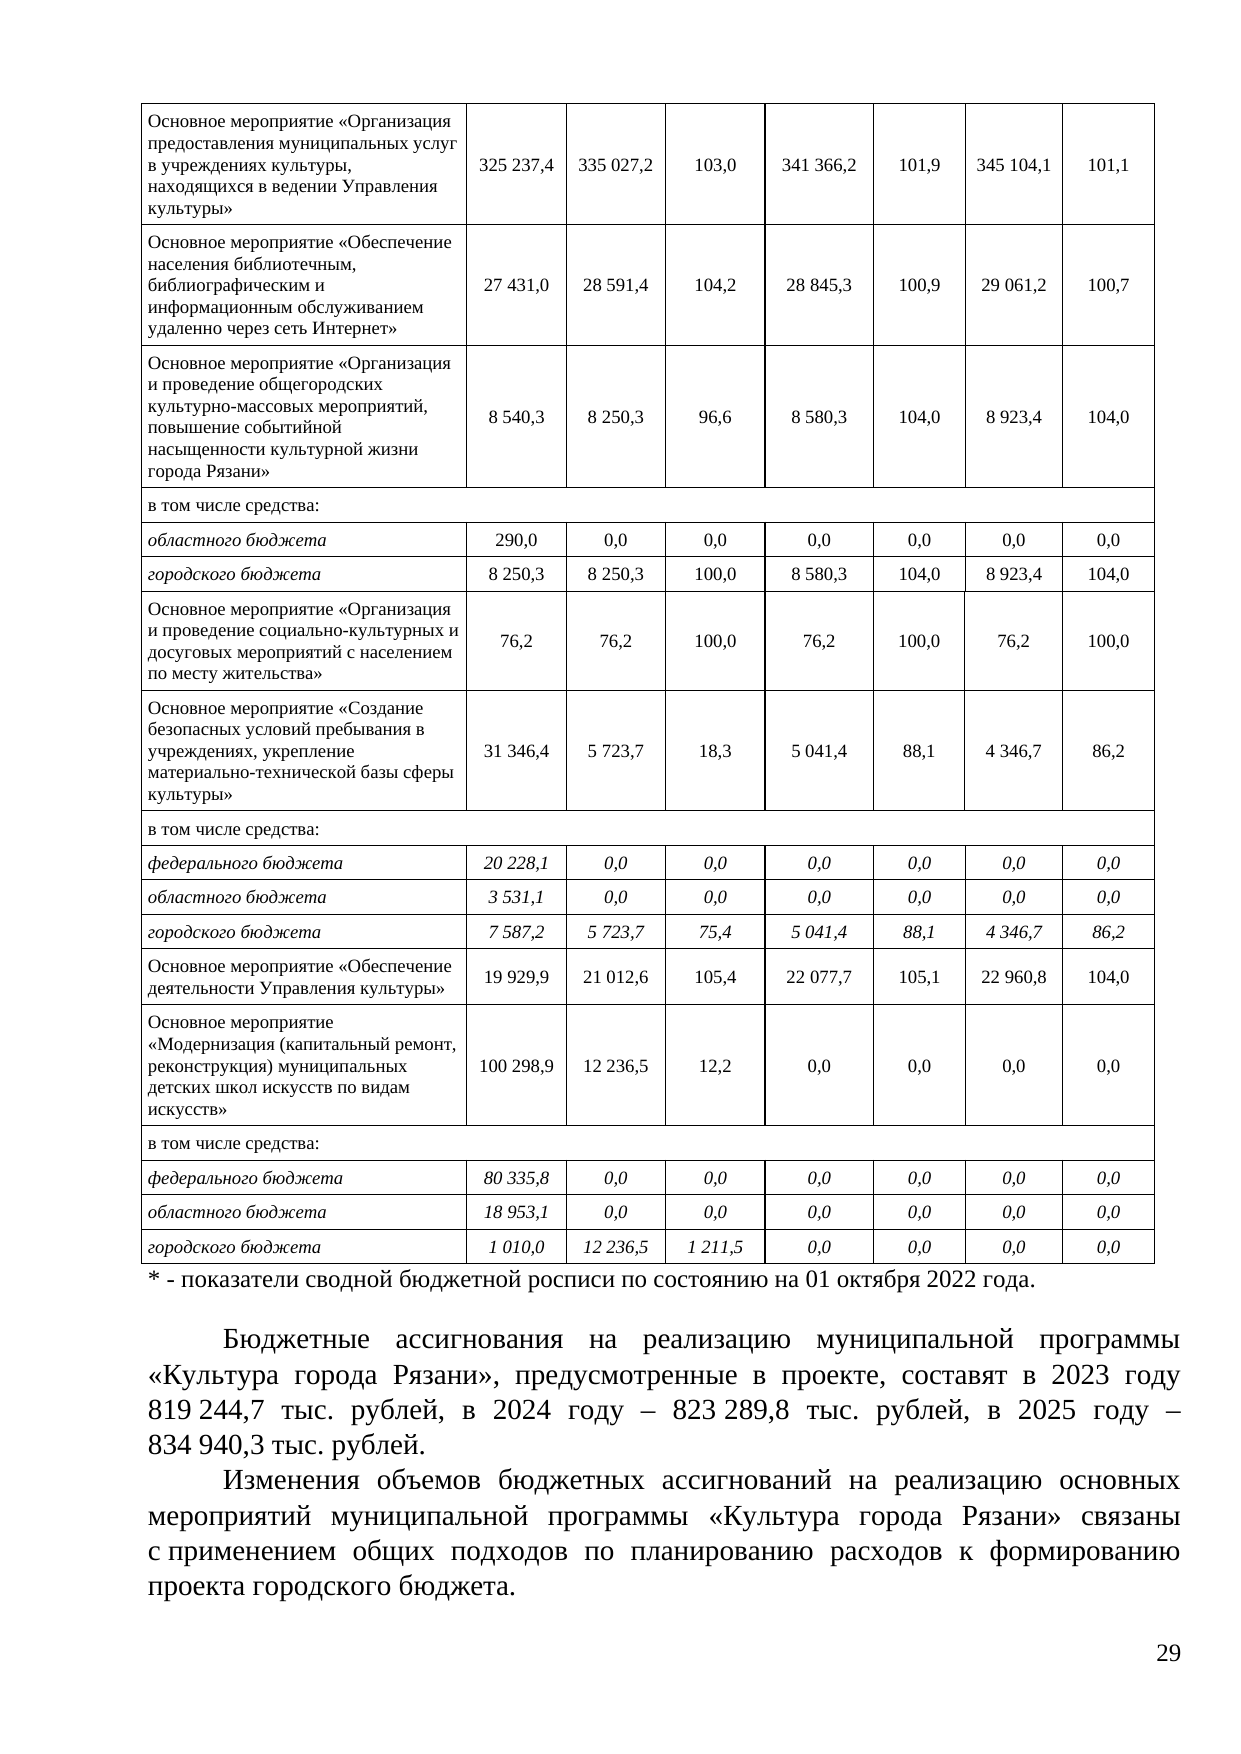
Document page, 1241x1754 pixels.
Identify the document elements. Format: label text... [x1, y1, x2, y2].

table_cell городского бюджета [142, 1230, 466, 1263]
table_cell 12 236,5 [567, 1230, 665, 1263]
table_cell 8 923,4 [966, 557, 1062, 591]
table_cell 0,0 [666, 523, 764, 556]
table_cell 0,0 [567, 846, 665, 879]
table_cell 0,0 [567, 1195, 665, 1228]
table_cell 0,0 [766, 1230, 873, 1263]
table_cell 0,0 [766, 880, 873, 914]
table_cell 0,0 [874, 846, 965, 879]
table_cell в том числе средства: [142, 1126, 1154, 1159]
table_cell 7 587,2 [467, 915, 566, 948]
table_cell 96,6 [666, 346, 764, 487]
table_cell 104,0 [874, 557, 965, 591]
table_cell Основное мероприятие «Обеспечение деятельности Управления культуры» [142, 949, 466, 1004]
table_cell 8 580,3 [766, 346, 873, 487]
table_cell 0,0 [966, 523, 1062, 556]
table_cell 86,2 [1063, 691, 1154, 810]
table_cell 3 531,1 [467, 880, 566, 914]
table_cell 28 845,3 [766, 225, 873, 345]
table_cell 100,0 [666, 592, 764, 690]
table_cell 335 027,2 [567, 104, 665, 224]
table_cell 0,0 [874, 1230, 965, 1263]
table_cell Основное мероприятие «Организация и проведение общегородских культурно-массовых мероприятий, повышение событийной насыщенности культурной жизни города Рязани» [142, 346, 466, 487]
table_cell 8 540,3 [467, 346, 566, 487]
table_cell 0,0 [966, 1195, 1062, 1228]
table_cell 18,3 [666, 691, 764, 810]
table_cell 0,0 [1063, 880, 1154, 914]
table_cell 104,0 [874, 346, 965, 487]
table_cell 0,0 [874, 1005, 965, 1125]
table_cell 0,0 [1063, 1005, 1154, 1125]
table_cell Основное мероприятие «Организация и проведение социально-культурных и досуговых мероприятий с населением по месту жительства» [142, 592, 466, 690]
table_cell 0,0 [766, 523, 873, 556]
table_cell 8 580,3 [766, 557, 873, 591]
table_cell 104,0 [1063, 346, 1154, 487]
table_cell 20 228,1 [467, 846, 566, 879]
table_cell 31 346,4 [467, 691, 566, 810]
table_cell 8 250,3 [567, 346, 665, 487]
table_cell 22 960,8 [966, 949, 1062, 1004]
text Бюджетные ассигнования на реализацию муниципальной программы «Культура города Рязани», предусмотренные в проекте, составят в 2023 году 819 244,7 тыс. рублей, в 2024 году – 823 289,8 тыс. рублей, в 2025 году – 834 940,3 тыс. рублей. [148, 1322, 1181, 1461]
table_cell 0,0 [666, 1161, 764, 1194]
table_cell 0,0 [966, 1161, 1062, 1194]
table_cell 0,0 [1063, 1230, 1154, 1263]
table_cell 0,0 [966, 880, 1062, 914]
table_cell 22 077,7 [766, 949, 873, 1004]
table_cell 29 061,2 [966, 225, 1062, 345]
table_cell 80 335,8 [467, 1161, 566, 1194]
table_cell 27 431,0 [467, 225, 566, 345]
table_cell 100,0 [1063, 592, 1154, 690]
table_cell 345 104,1 [966, 104, 1062, 224]
table_cell 0,0 [874, 880, 965, 914]
table_cell 104,2 [666, 225, 764, 345]
table_cell Основное мероприятие «Организация предоставления муниципальных услуг в учреждениях культуры, находящихся в ведении Управления культуры» [142, 104, 466, 224]
table_cell 325 237,4 [467, 104, 566, 224]
table_cell 104,0 [1063, 557, 1154, 591]
table_cell Основное мероприятие «Создание безопасных условий пребывания в учреждениях, укрепление материально-технической базы сферы культуры» [142, 691, 466, 810]
table_cell 0,0 [1063, 1161, 1154, 1194]
table_cell 0,0 [766, 846, 873, 879]
table_cell 100,0 [666, 557, 764, 591]
table_cell 76,2 [766, 592, 873, 690]
table_cell 5 723,7 [567, 915, 665, 948]
table_cell 0,0 [1063, 1195, 1154, 1228]
table_cell 105,1 [874, 949, 965, 1004]
table_cell 0,0 [966, 1005, 1062, 1125]
table_cell 12 236,5 [567, 1005, 665, 1125]
table_cell областного бюджета [142, 1195, 466, 1228]
table_cell 0,0 [567, 523, 665, 556]
table_cell 104,0 [1063, 949, 1154, 1004]
table_cell 76,2 [567, 592, 665, 690]
table_cell 19 929,9 [467, 949, 566, 1004]
table_cell 21 012,6 [567, 949, 665, 1004]
table_cell 0,0 [1063, 523, 1154, 556]
table_cell федерального бюджета [142, 846, 466, 879]
table_cell 290,0 [467, 523, 566, 556]
table_cell 0,0 [766, 1005, 873, 1125]
table_cell 8 923,4 [966, 346, 1062, 487]
table_cell областного бюджета [142, 523, 466, 556]
table_cell 86,2 [1063, 915, 1154, 948]
table_cell 4 346,7 [966, 915, 1062, 948]
table_cell 100 298,9 [467, 1005, 566, 1125]
table_cell 18 953,1 [467, 1195, 566, 1228]
table_cell 0,0 [966, 1230, 1062, 1263]
table_cell в том числе средства: [142, 488, 1154, 522]
table_cell в том числе средства: [142, 811, 1154, 845]
table_cell 101,1 [1063, 104, 1154, 224]
table_cell областного бюджета [142, 880, 466, 914]
table_cell 100,9 [874, 225, 965, 345]
table_cell 8 250,3 [467, 557, 566, 591]
table_cell 0,0 [874, 523, 965, 556]
table_cell 0,0 [874, 1195, 965, 1228]
table_cell 1 211,5 [666, 1230, 764, 1263]
table_cell Основное мероприятие «Модернизация (капитальный ремонт, реконструкция) муниципальных детских школ искусств по видам искусств» [142, 1005, 466, 1125]
table_cell 4 346,7 [965, 691, 1062, 810]
table_cell 0,0 [966, 846, 1062, 879]
table_cell 0,0 [666, 880, 764, 914]
table_cell 105,4 [666, 949, 764, 1004]
table_cell 12,2 [666, 1005, 764, 1125]
text Изменения объемов бюджетных ассигнований на реализацию основных мероприятий муниципальной программы «Культура города Рязани» связаны с применением общих подходов по планированию расходов к формированию проекта городского бюджета. [148, 1462, 1181, 1602]
table_cell городского бюджета [142, 557, 466, 591]
table_cell 100,0 [874, 592, 964, 690]
table_cell 103,0 [666, 104, 764, 224]
table_cell 76,2 [965, 592, 1062, 690]
table_cell городского бюджета [142, 915, 466, 948]
table_cell 5 041,4 [766, 915, 873, 948]
table_cell 0,0 [766, 1195, 873, 1228]
table_cell 0,0 [766, 1161, 873, 1194]
table_cell 100,7 [1063, 225, 1154, 345]
text * - показатели сводной бюджетной росписи по состоянию на 01 октября 2022 года. [148, 1264, 1181, 1293]
table_cell 5 723,7 [567, 691, 665, 810]
table_cell 101,9 [874, 104, 965, 224]
table_cell 0,0 [567, 1161, 665, 1194]
table_cell 8 250,3 [567, 557, 665, 591]
table_cell Основное мероприятие «Обеспечение населения библиотечным, библиографическим и информационным обслуживанием удаленно через сеть Интернет» [142, 225, 466, 345]
table_cell 1 010,0 [467, 1230, 566, 1263]
table_cell 0,0 [1063, 846, 1154, 879]
table_cell 88,1 [874, 691, 964, 810]
table_cell 28 591,4 [567, 225, 665, 345]
table_cell 76,2 [467, 592, 566, 690]
table_cell 0,0 [666, 846, 764, 879]
table_cell 0,0 [567, 880, 665, 914]
table_cell 75,4 [666, 915, 764, 948]
table_cell федерального бюджета [142, 1161, 466, 1194]
table_cell 5 041,4 [766, 691, 873, 810]
table_cell 341 366,2 [766, 104, 873, 224]
table_cell 0,0 [666, 1195, 764, 1228]
table_cell 0,0 [874, 1161, 965, 1194]
table_cell 88,1 [874, 915, 965, 948]
